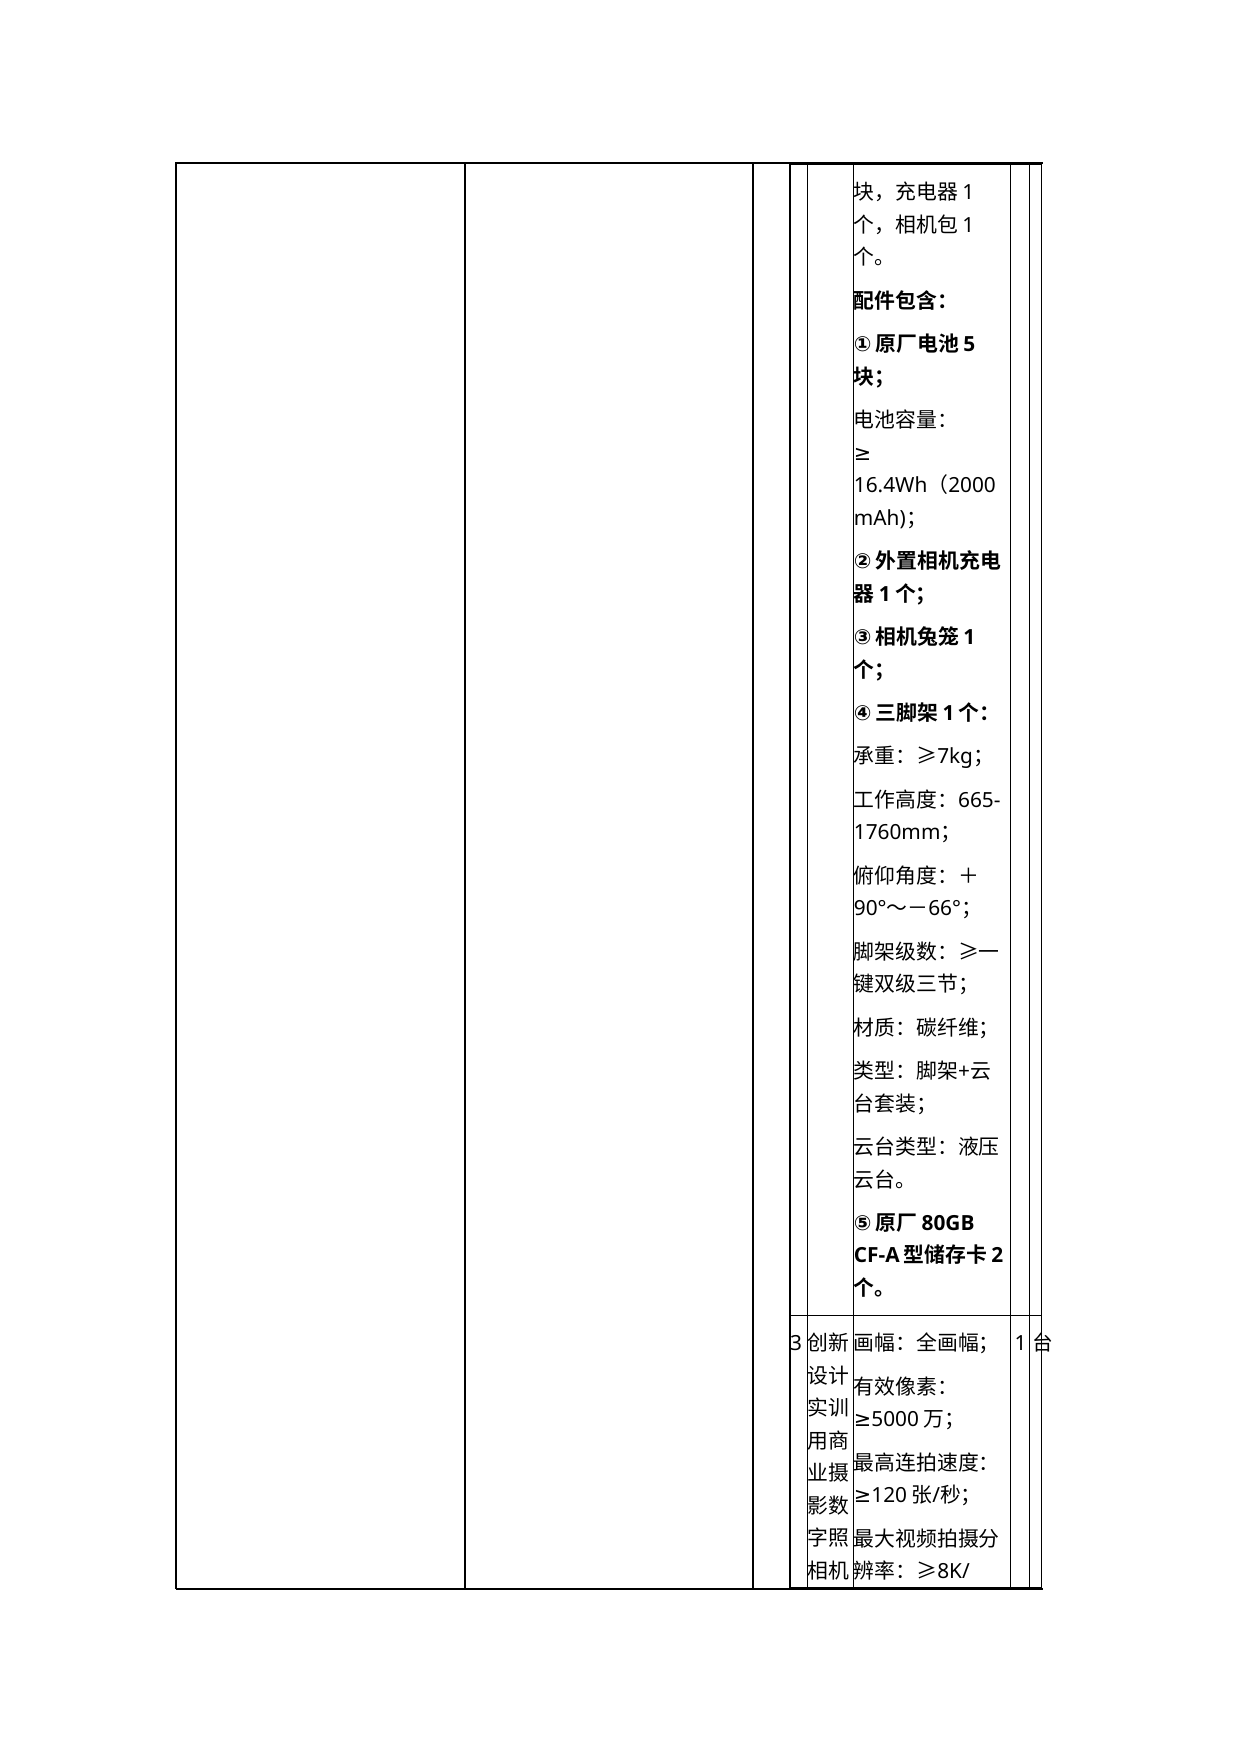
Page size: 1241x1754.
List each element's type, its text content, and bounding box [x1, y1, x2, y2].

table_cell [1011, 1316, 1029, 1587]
table_cell [177, 164, 464, 1588]
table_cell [791, 165, 807, 1315]
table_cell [808, 165, 853, 1315]
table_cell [1011, 165, 1029, 1315]
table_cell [808, 1316, 853, 1587]
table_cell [754, 164, 789, 1588]
table_cell 1 [466, 164, 752, 1588]
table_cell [854, 1316, 1010, 1587]
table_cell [854, 165, 1010, 1315]
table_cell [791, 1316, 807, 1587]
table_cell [1030, 165, 1041, 1315]
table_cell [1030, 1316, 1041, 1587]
